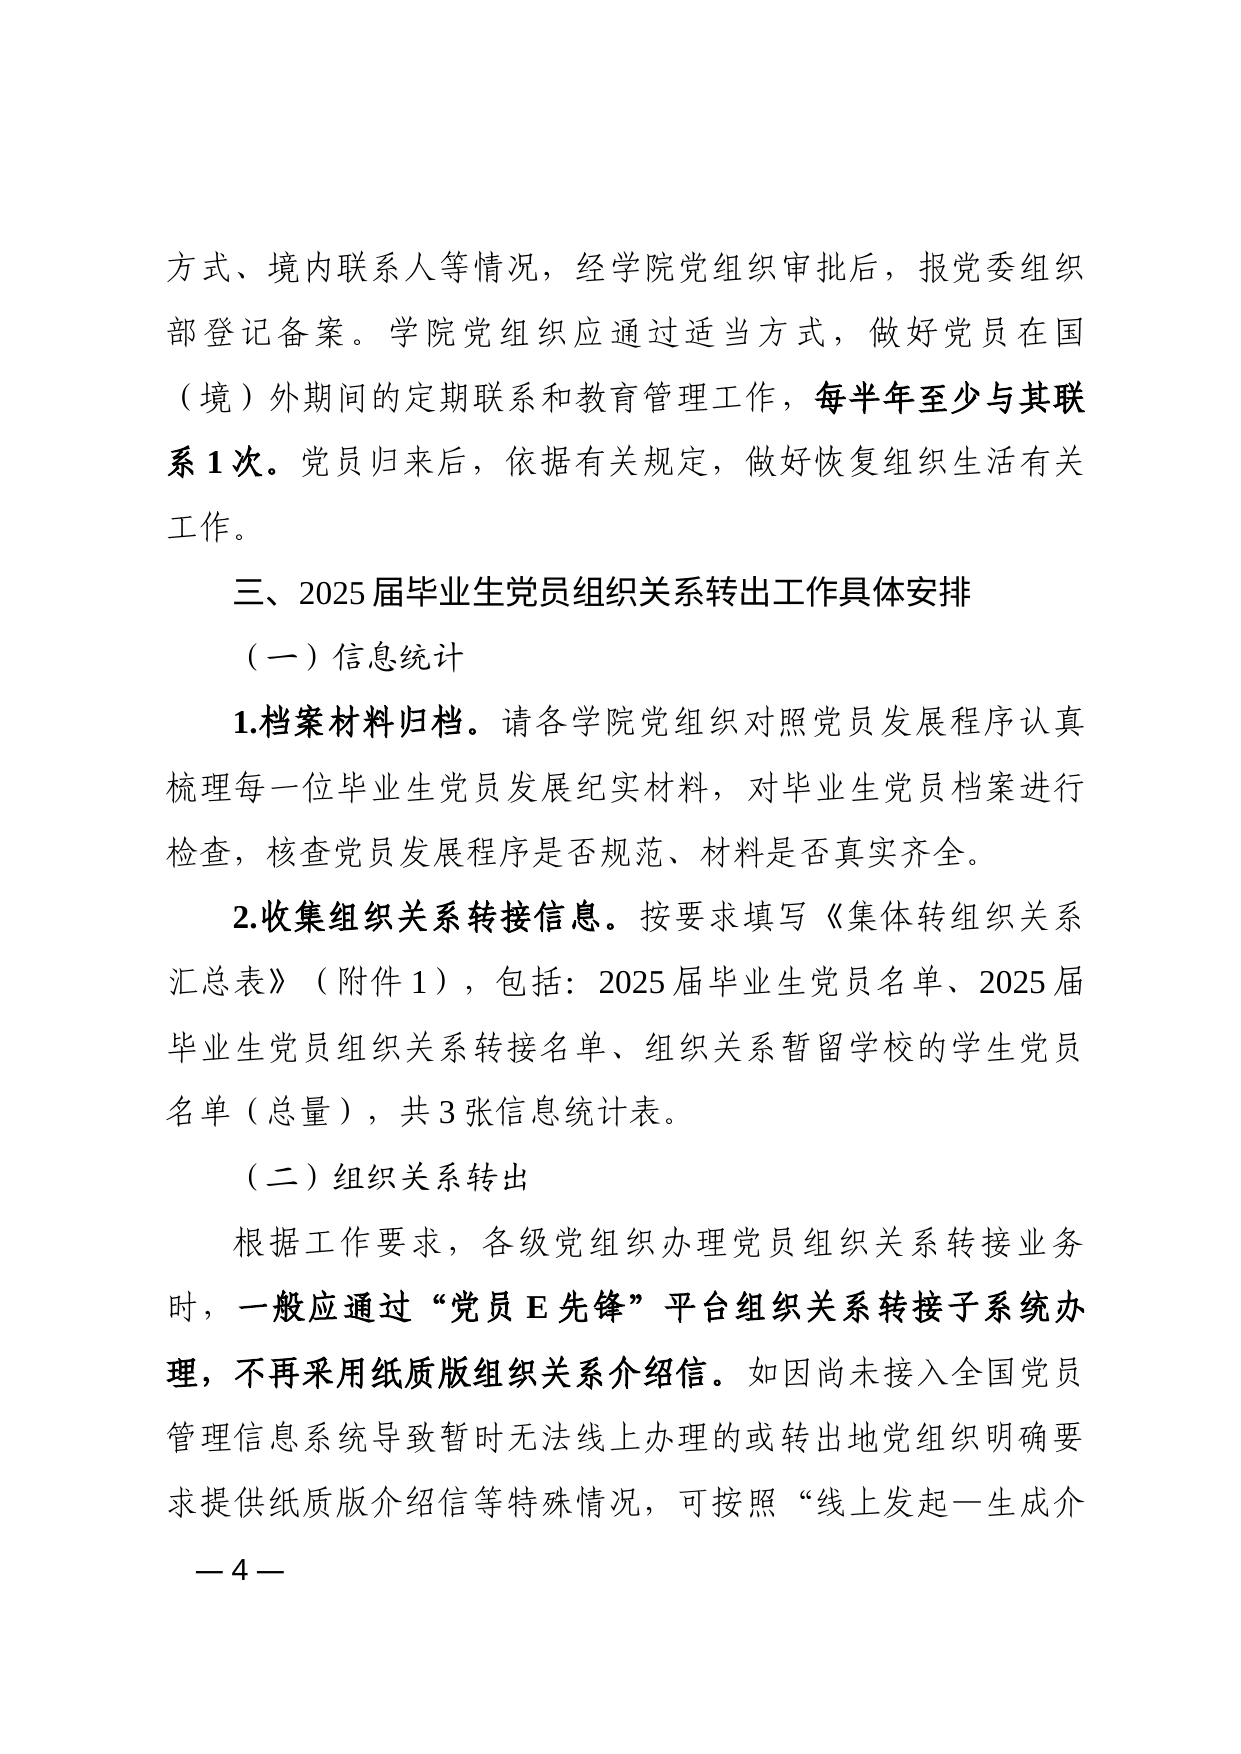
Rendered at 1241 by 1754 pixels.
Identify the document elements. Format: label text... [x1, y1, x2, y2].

text （二）组织关系转出 [165, 1143, 1087, 1208]
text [165, 233, 1087, 558]
text 2.收集组织关系转接信息。按要求填写《集体转组织关系汇总表》（附件1），包括：2025届毕业生党员名单、2025届毕业生党员组织关系转接名单、组织关系暂留学校的学生党员名单（总量），共3张信息统计表。 [165, 883, 1087, 1143]
text 1.档案材料归档。请各学院党组织对照党员发展程序认真梳理每一位毕业生党员发展纪实材料，对毕业生党员档案进行检查，核查党员发展程序是否规范、材料是否真实齐全。 [165, 688, 1087, 883]
text 三、2025届毕业生党员组织关系转出工作具体安排 [165, 558, 1087, 623]
text （一）信息统计 [165, 623, 1087, 688]
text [165, 1208, 1087, 1533]
